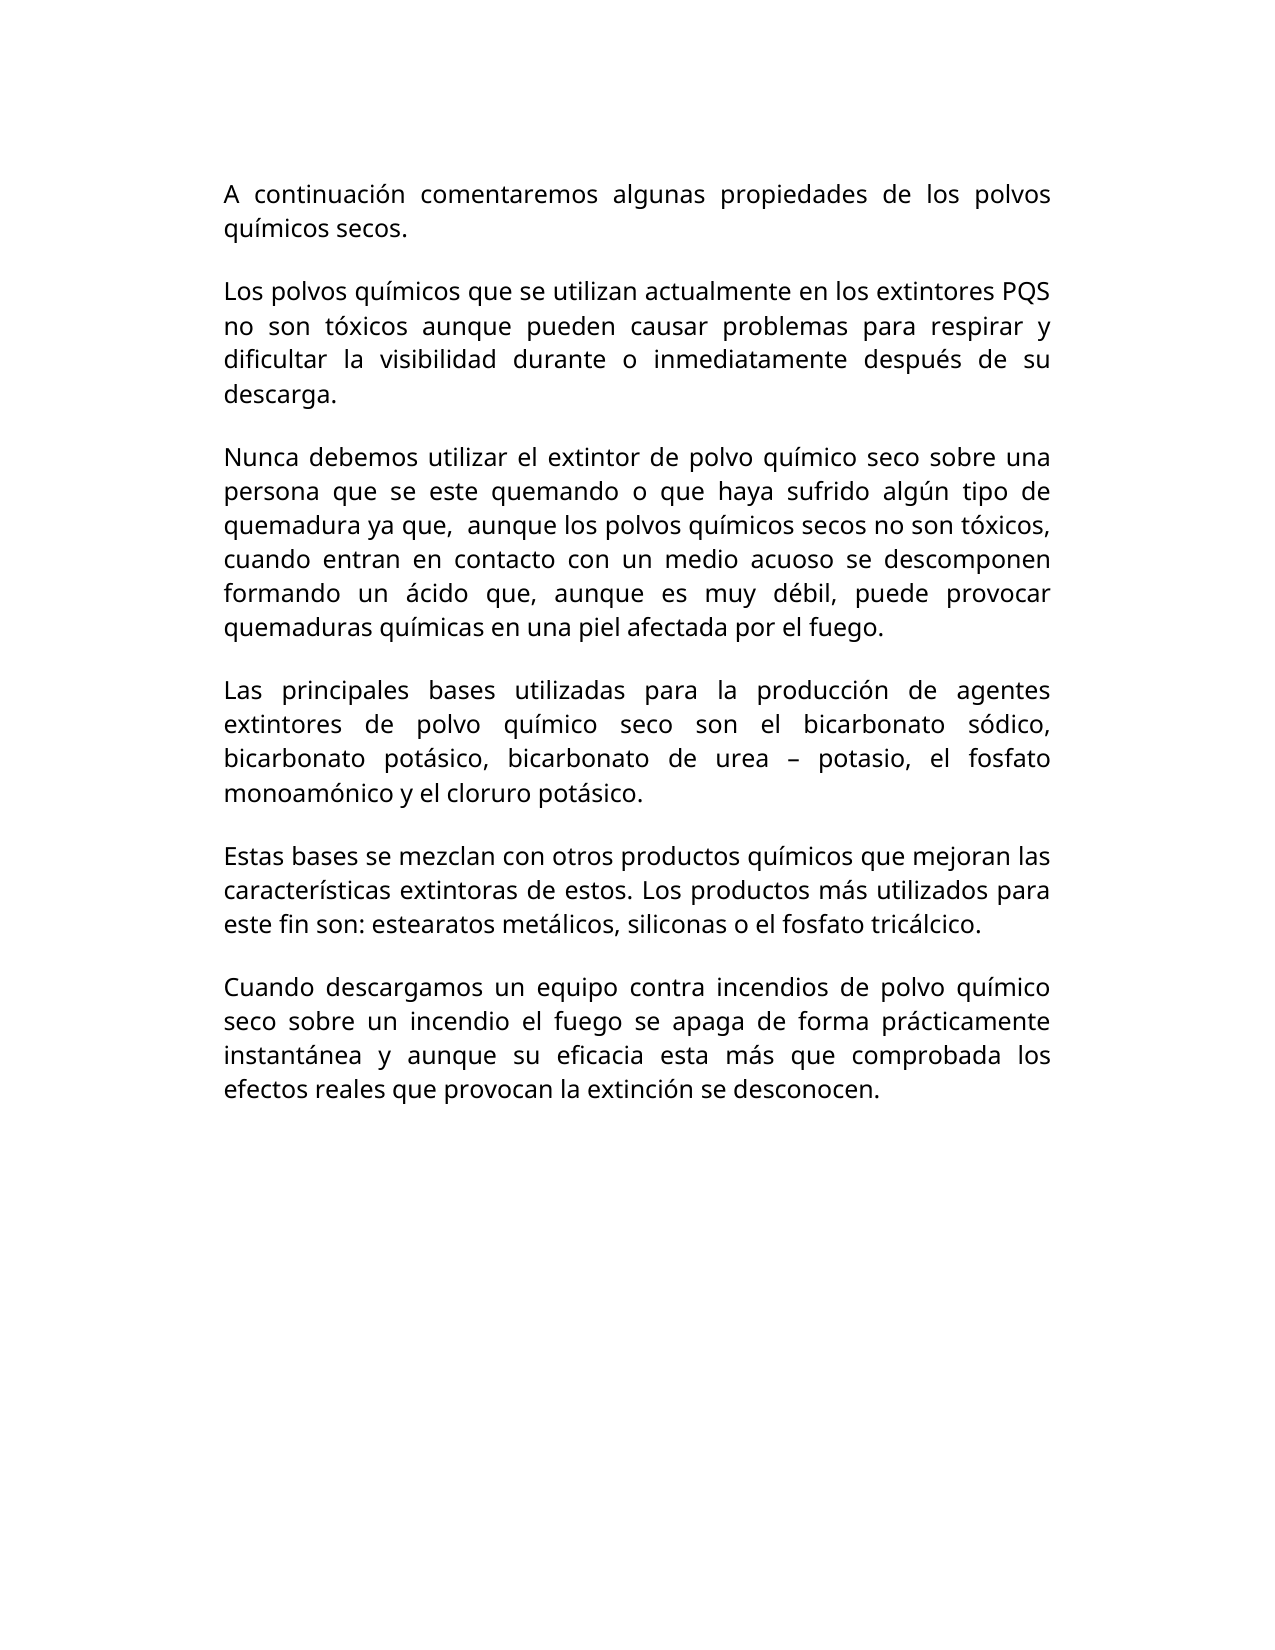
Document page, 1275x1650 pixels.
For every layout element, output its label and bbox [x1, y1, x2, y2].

table_header [223, 148, 1052, 1135]
